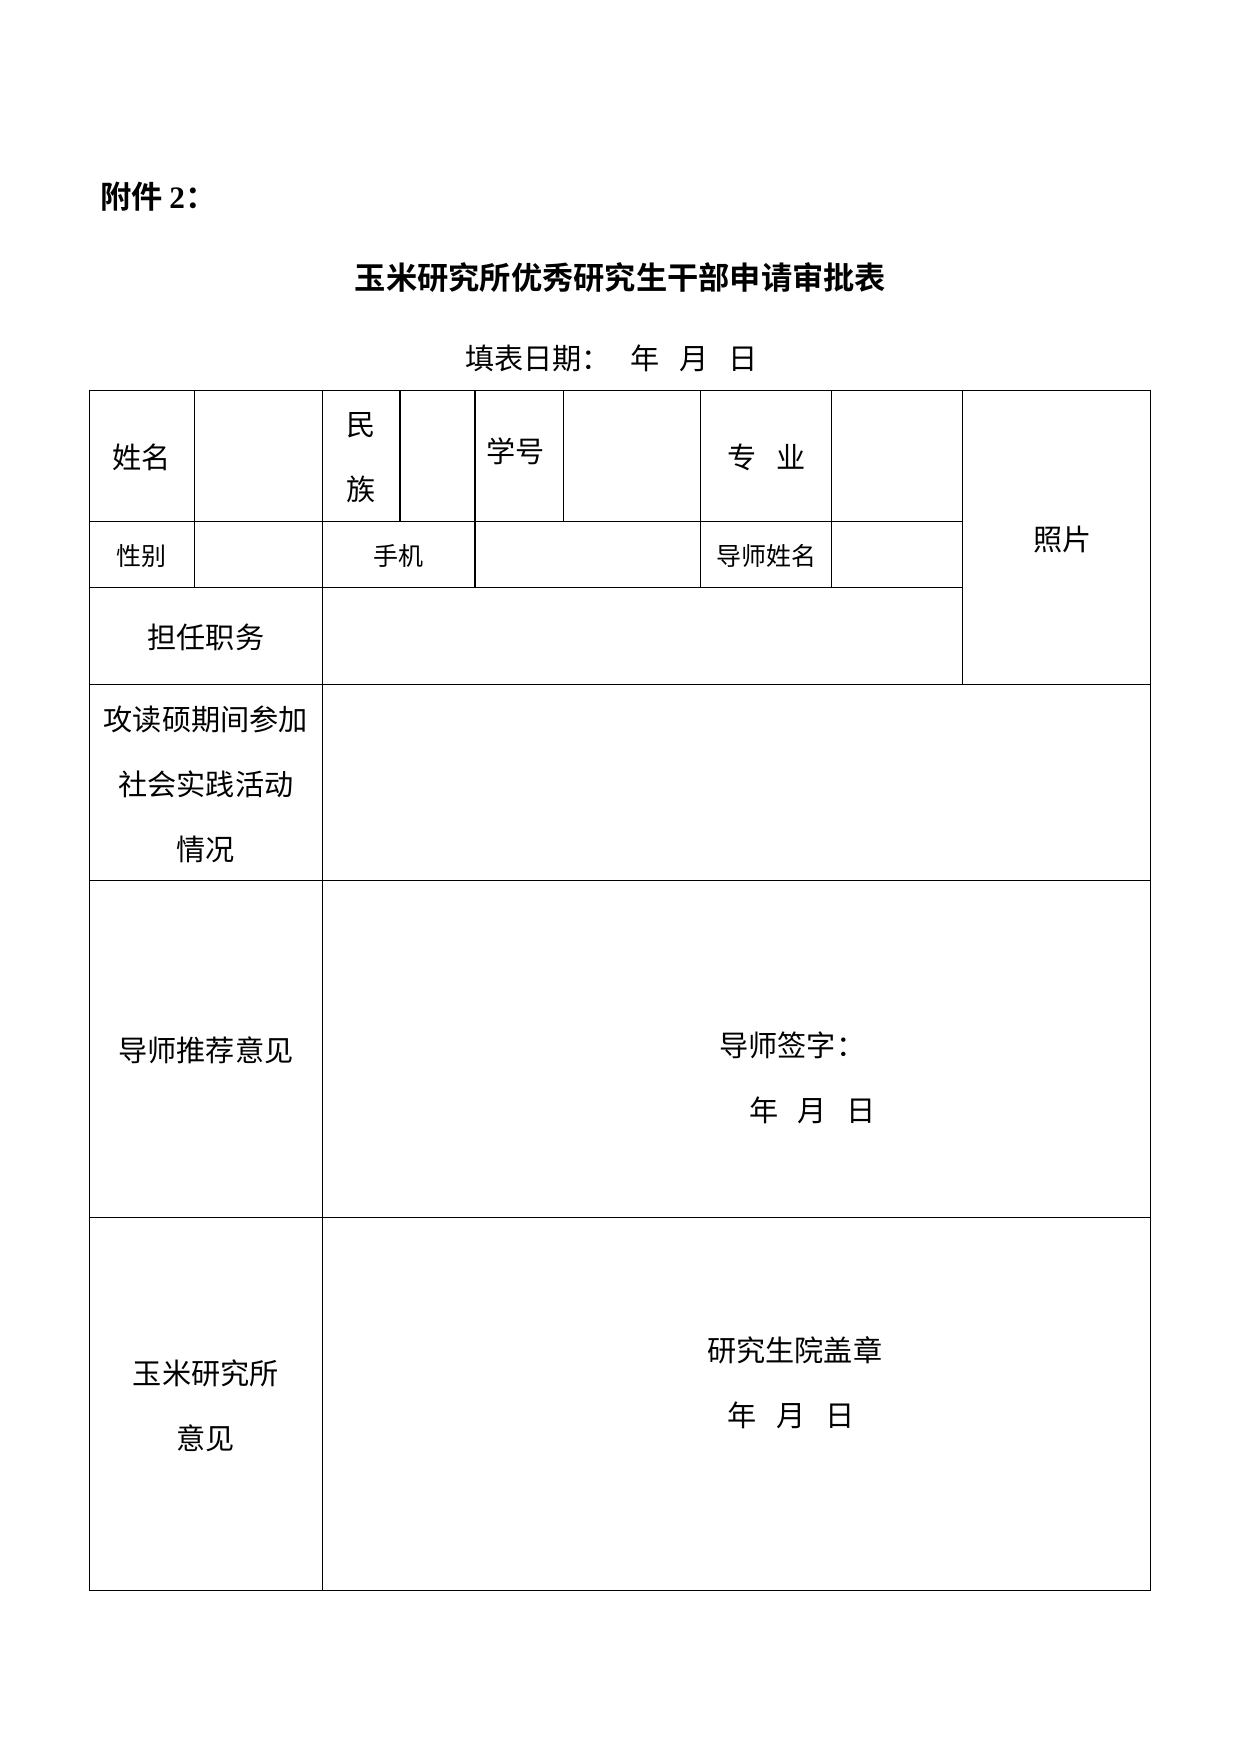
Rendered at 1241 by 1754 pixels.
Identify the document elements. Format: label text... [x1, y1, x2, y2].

table_header [401, 391, 474, 521]
table_header 照片 [963, 391, 1150, 684]
text 玉米研究所优秀研究生干部申请审批表 [100, 243, 1140, 308]
text 填表日期： 年 月 日 [100, 324, 1040, 389]
table_cell 研究生院盖章 年 月 日 [323, 1218, 1150, 1590]
table_header [195, 391, 322, 521]
table_header 专 业 [701, 391, 831, 521]
table_cell [476, 522, 700, 587]
table_cell [323, 685, 1150, 880]
table_header 民族 [323, 391, 399, 521]
table_header [564, 391, 700, 521]
table_cell 性别 [90, 522, 194, 587]
table_cell 担任职务 [90, 588, 322, 684]
table_cell [832, 522, 962, 587]
table_cell 导师签字： 年 月 日 [323, 881, 1150, 1217]
table_header 学号 [476, 391, 563, 521]
table_cell 导师推荐意见 [90, 881, 322, 1217]
table_cell 导师姓名 [701, 522, 831, 587]
table_cell 玉米研究所 意见 [90, 1218, 322, 1590]
text 附件2： [100, 162, 1140, 227]
table_cell 攻读硕期间参加社会实践活动 情况 [90, 685, 322, 880]
table_cell 手机 [323, 522, 474, 587]
table_cell [323, 588, 962, 684]
table_header 姓名 [90, 391, 194, 521]
table_cell [195, 522, 322, 587]
table_header [832, 391, 962, 521]
